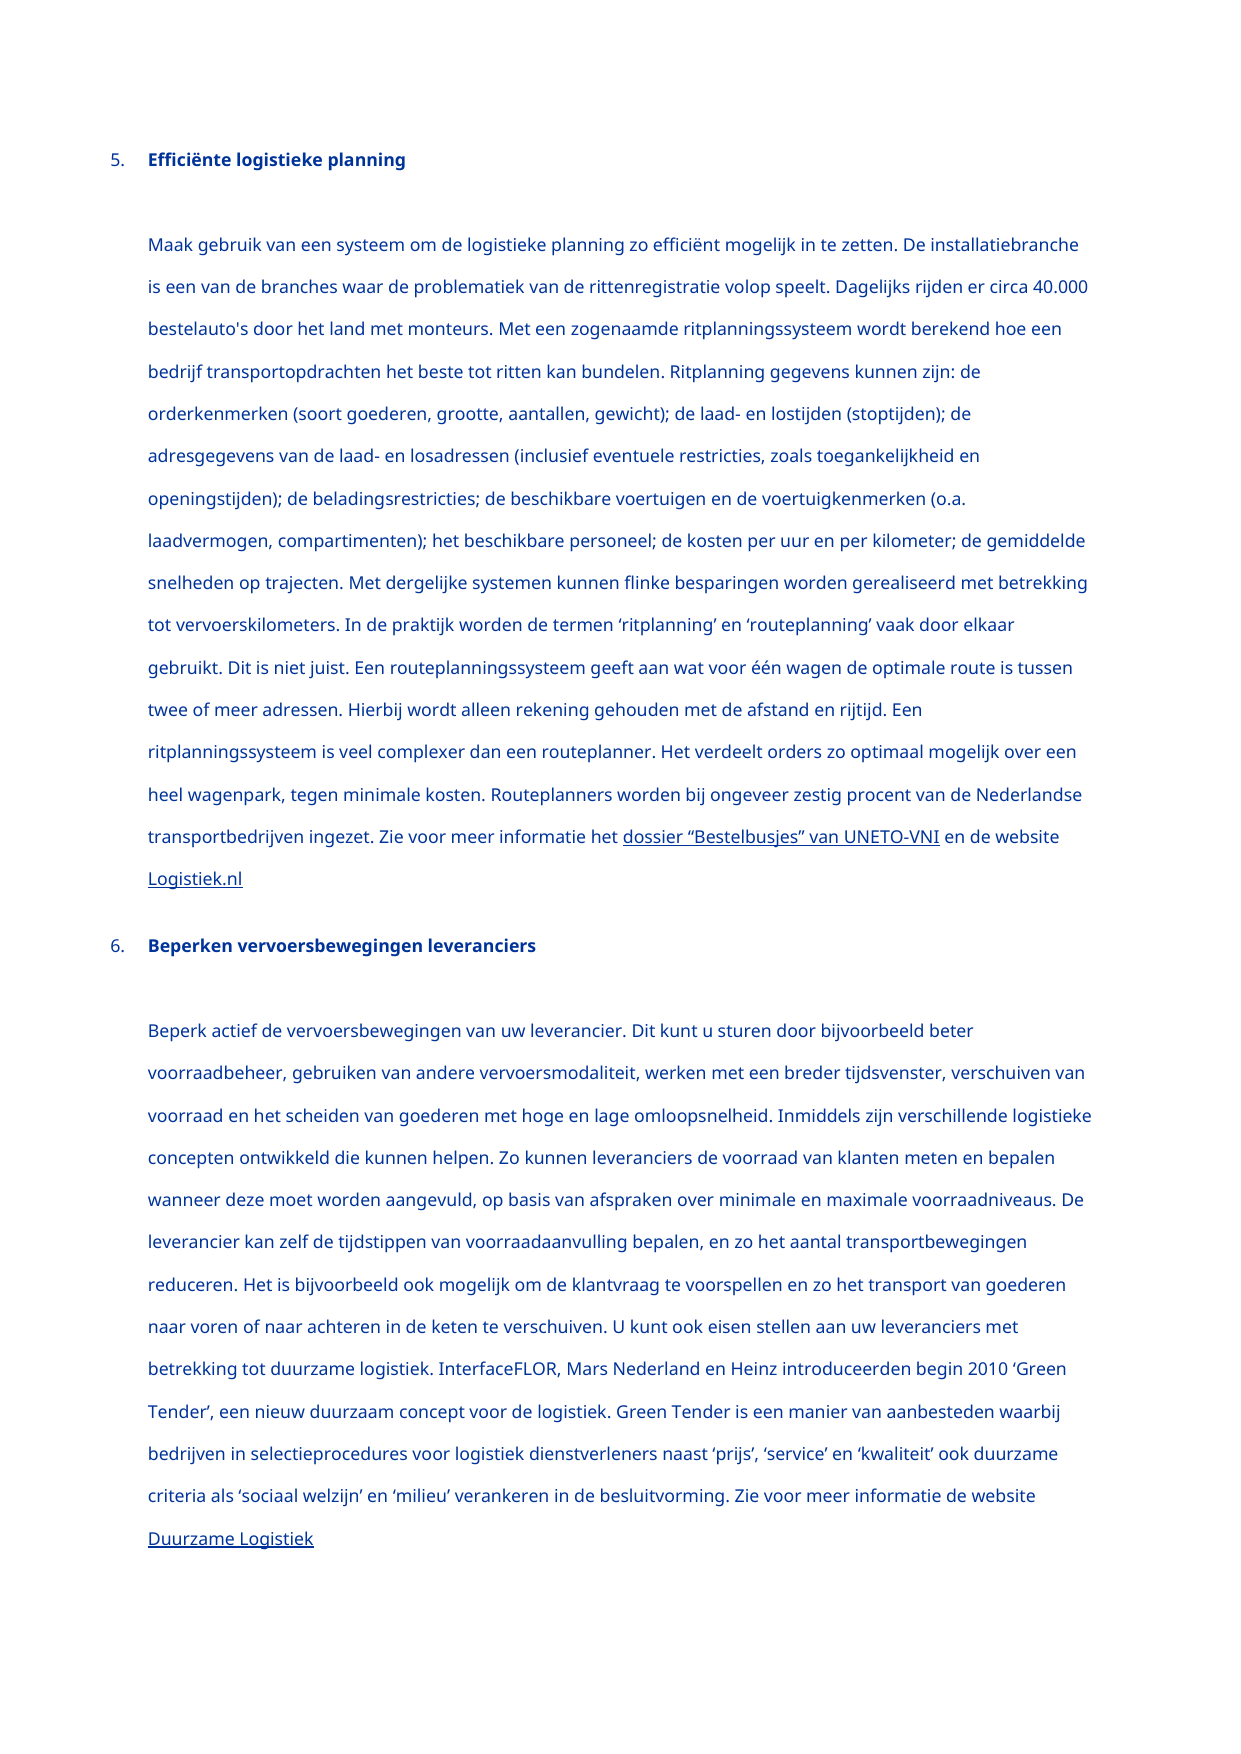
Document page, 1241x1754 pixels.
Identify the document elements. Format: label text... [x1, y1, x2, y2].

list Efficiënte logistieke planning Maak gebruik van een systeem om de logistieke planning zo efficiënt mogelijk in te zetten. De installatiebranche is een van de branches waar de problematiek van de rittenregistratie volop speelt. Dagelijks rijden er circa 40.000 bestelauto's door het land met monteurs. Met een zogenaamde ritplanningssysteem wordt berekend hoe een bedrijf transportopdrachten het beste tot ritten kan bundelen. Ritplanning gegevens kunnen zijn: de orderkenmerken (soort goederen, grootte, aantallen, gewicht); de laad- en lostijden (stoptijden); de adresgegevens van de laad- en losadressen (inclusief eventuele restricties, zoals toegankelijkheid en openingstijden); de beladingsrestricties; de beschikbare voertuigen en de voertuigkenmerken (o.a. laadvermogen, compartimenten); het beschikbare personeel; de kosten per uur en per kilometer; de gemiddelde snelheden op trajecten. Met dergelijke systemen kunnen flinke besparingen worden gerealiseerd met betrekking tot vervoerskilometers. In de praktijk worden de termen ‘ritplanning’ en ‘routeplanning’ vaak door elkaar gebruikt. Dit is niet juist. Een routeplanningssysteem geeft aan wat voor één wagen de optimale route is tussen twee of meer adressen. Hierbij wordt alleen rekening gehouden met de afstand en rijtijd. Een ritplanningssysteem is veel complexer dan een routeplanner. Het verdeelt orders zo optimaal mogelijk over een heel wagenpark, tegen minimale kosten. Routeplanners worden bij ongeveer zestig procent van de Nederlandse transportbedrijven ingezet. Zie voor meer informatie het dossier “Bestelbusjes” van UNETO-VNI en de website Logistiek.nl [110, 148, 1093, 891]
list Beperken vervoersbewegingen leveranciers Beperk actief de vervoersbewegingen van uw leverancier. Dit kunt u sturen door bijvoorbeeld beter voorraadbeheer, gebruiken van andere vervoersmodaliteit, werken met een breder tijdsvenster, verschuiven van voorraad en het scheiden van goederen met hoge en lage omloopsnelheid. Inmiddels zijn verschillende logistieke concepten ontwikkeld die kunnen helpen. Zo kunnen leveranciers de voorraad van klanten meten en bepalen wanneer deze moet worden aangevuld, op basis van afspraken over minimale en maximale voorraadniveaus. De leverancier kan zelf de tijdstippen van voorraadaanvulling bepalen, en zo het aantal transportbewegingen reduceren. Het is bijvoorbeeld ook mogelijk om de klantvraag te voorspellen en zo het transport van goederen naar voren of naar achteren in de keten te verschuiven. U kunt ook eisen stellen aan uw leveranciers met betrekking tot duurzame logistiek. InterfaceFLOR, Mars Nederland en Heinz introduceerden begin 2010 ‘Green Tender’, een nieuw duurzaam concept voor de logistiek. Green Tender is een manier van aanbesteden waarbij bedrijven in selectieprocedures voor logistiek dienstverleners naast ‘prijs’, ‘service’ en ‘kwaliteit’ ook duurzame criteria als ‘sociaal welzijn’ en ‘milieu’ verankeren in de besluitvorming. Zie voor meer informatie de website Duurzame Logistiek [110, 934, 1093, 1550]
